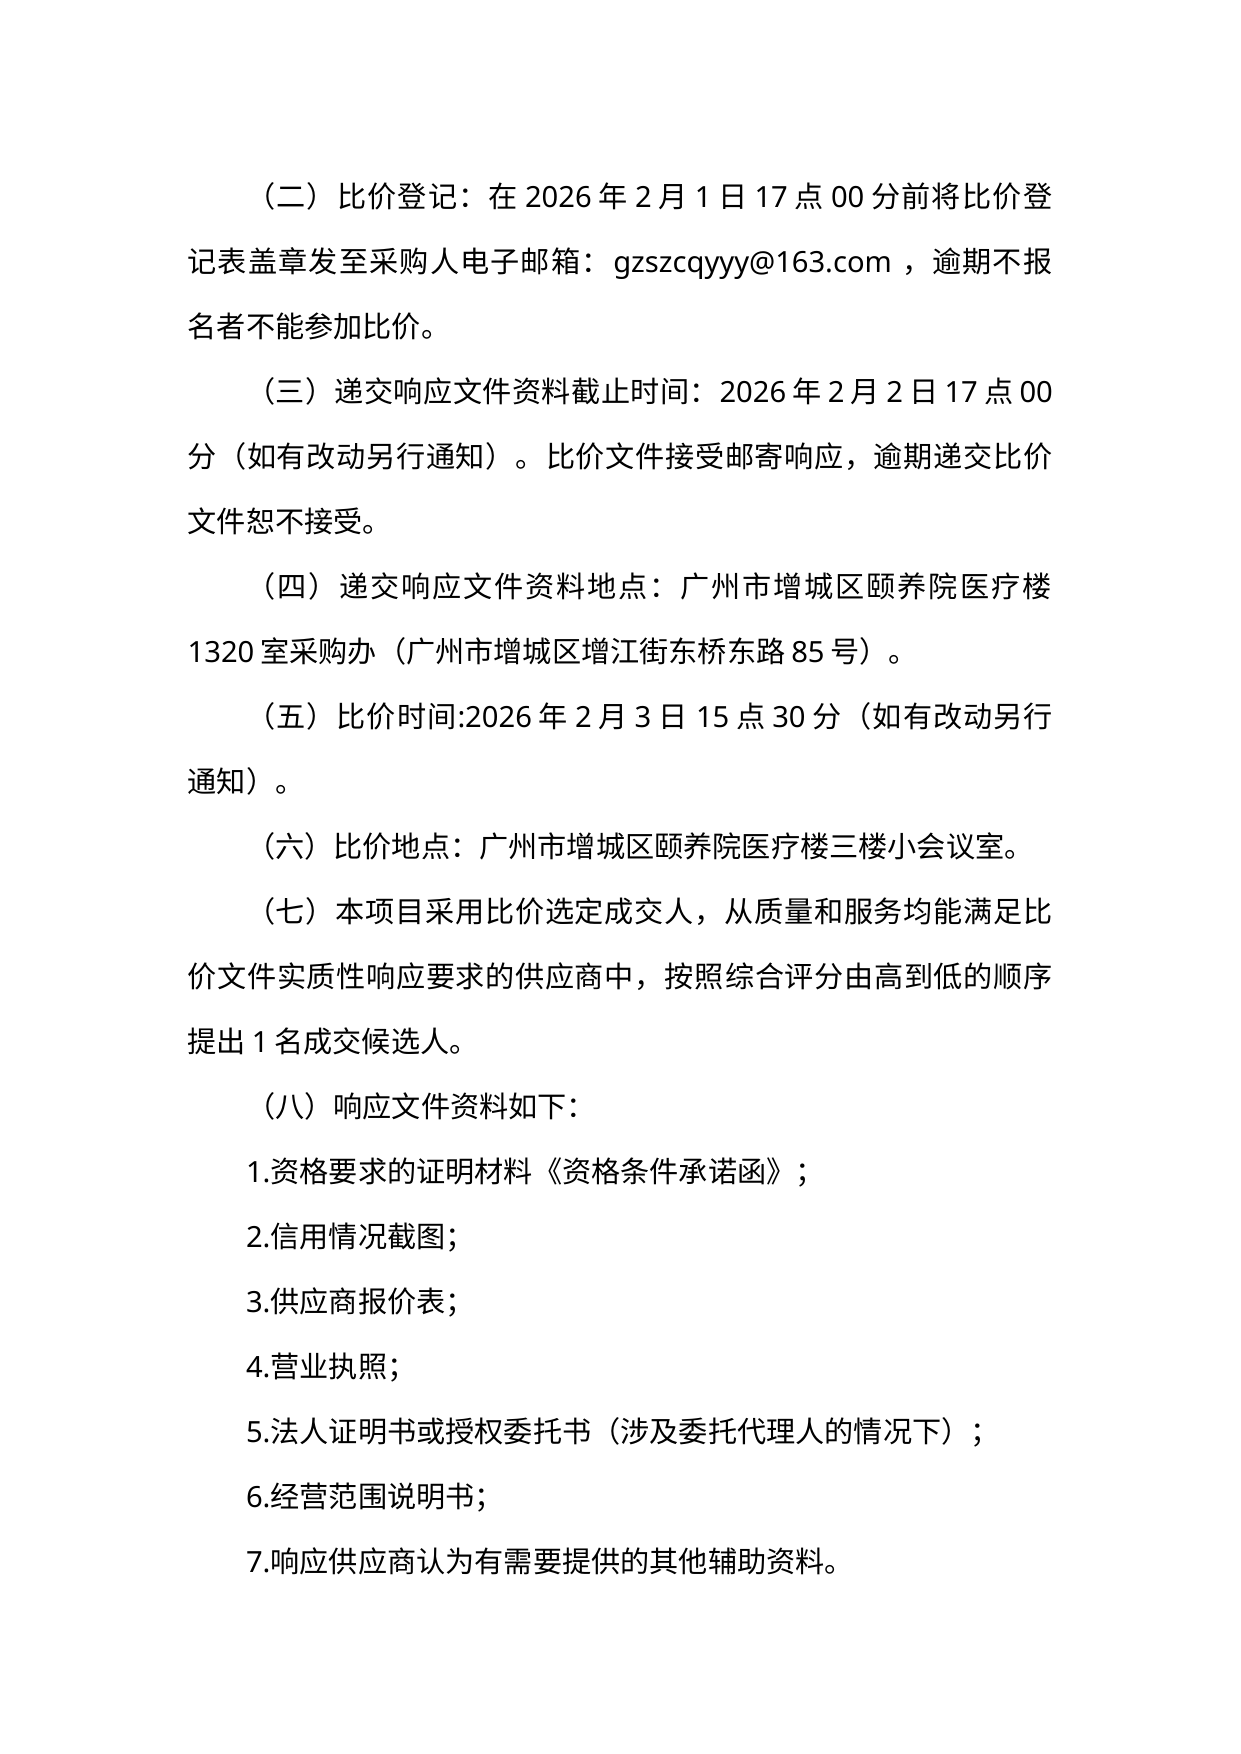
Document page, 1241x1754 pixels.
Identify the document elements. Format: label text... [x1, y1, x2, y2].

text 4.营业执照； [187, 1332, 1053, 1397]
text （六）比价地点：广州市增城区颐养院医疗楼三楼小会议室。 [187, 812, 1053, 877]
text （八）响应文件资料如下： [187, 1072, 1053, 1137]
text 7.响应供应商认为有需要提供的其他辅助资料。 [187, 1527, 1053, 1592]
text 5.法人证明书或授权委托书（涉及委托代理人的情况下）； [187, 1397, 1053, 1462]
text 2.信用情况截图； [187, 1202, 1053, 1267]
text 3.供应商报价表； [187, 1267, 1053, 1332]
text （四）递交响应文件资料地点：广州市增城区颐养院医疗楼1320室采购办（广州市增城区增江街东桥东路85号）。 [187, 552, 1053, 682]
text 1.资格要求的证明材料《资格条件承诺函》； [187, 1137, 1053, 1202]
text 6.经营范围说明书； [187, 1462, 1053, 1527]
text （三）递交响应文件资料截止时间：2026年2月2日17点00分（如有改动另行通知）。比价文件接受邮寄响应，逾期递交比价文件恕不接受。 [187, 357, 1053, 552]
text （五）比价时间:2026年2月3日 15点30分（如有改动另行通知）。 [187, 682, 1053, 812]
text （七）本项目采用比价选定成交人，从质量和服务均能满足比价文件实质性响应要求的供应商中，按照综合评分由高到低的顺序提出1名成交候选人。 [187, 877, 1053, 1072]
text （二）比价登记：在2026年2月1日17点00分前将比价登记表盖章发至采购人电子邮箱：gzszcqyyy@163.com ，逾期不报名者不能参加比价。 [187, 162, 1053, 357]
